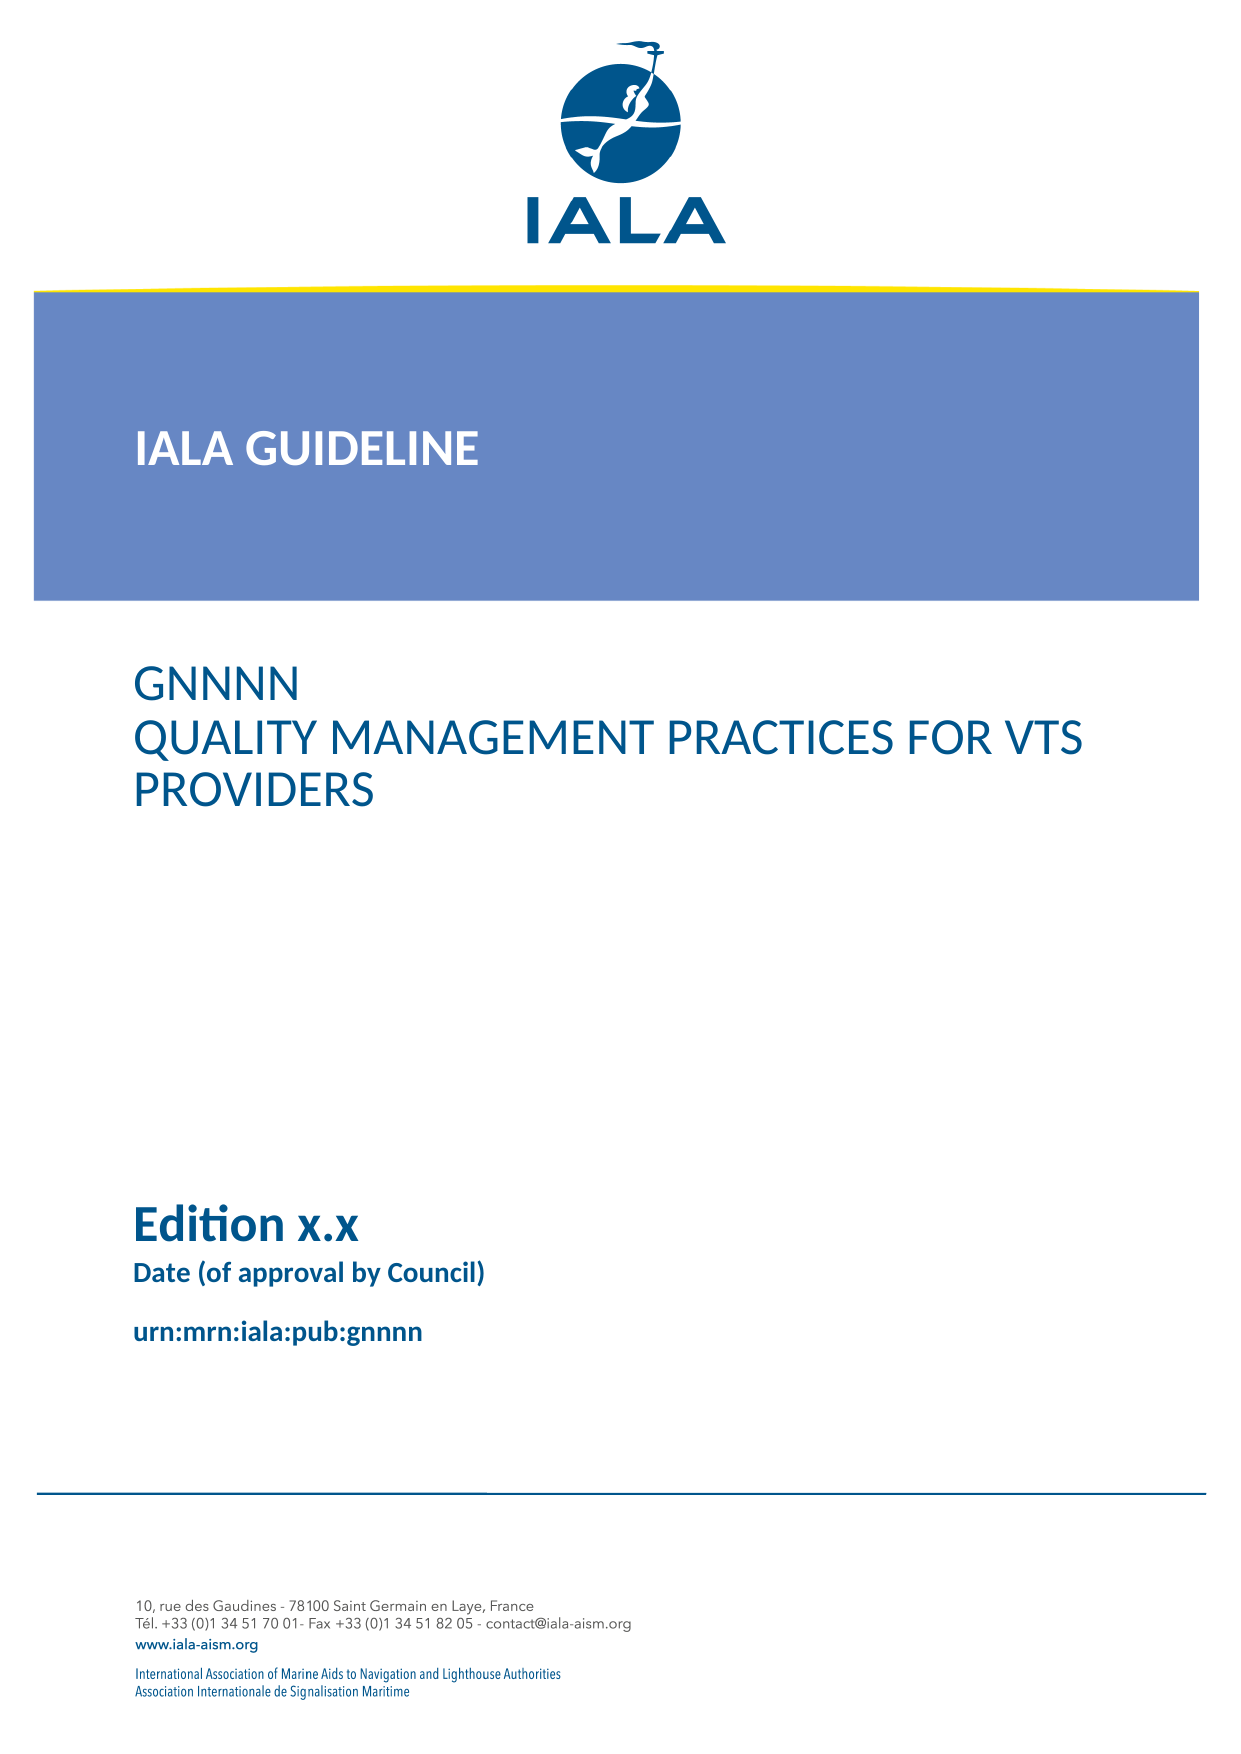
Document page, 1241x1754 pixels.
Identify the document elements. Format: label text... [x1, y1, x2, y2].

text Edition x.x [133, 1191, 1107, 1254]
picture [0, 29, 1238, 612]
text urn:mrn:iala:pub:gnnnn [133, 1313, 1107, 1349]
text Gnnnn [133, 649, 1107, 713]
text Date (of approval by Council) [133, 1254, 1107, 1290]
text Quality Management Practices for VTS Providers [133, 713, 1107, 817]
picture [129, 1595, 662, 1714]
table_header IALA Guideline [40, 297, 1014, 604]
